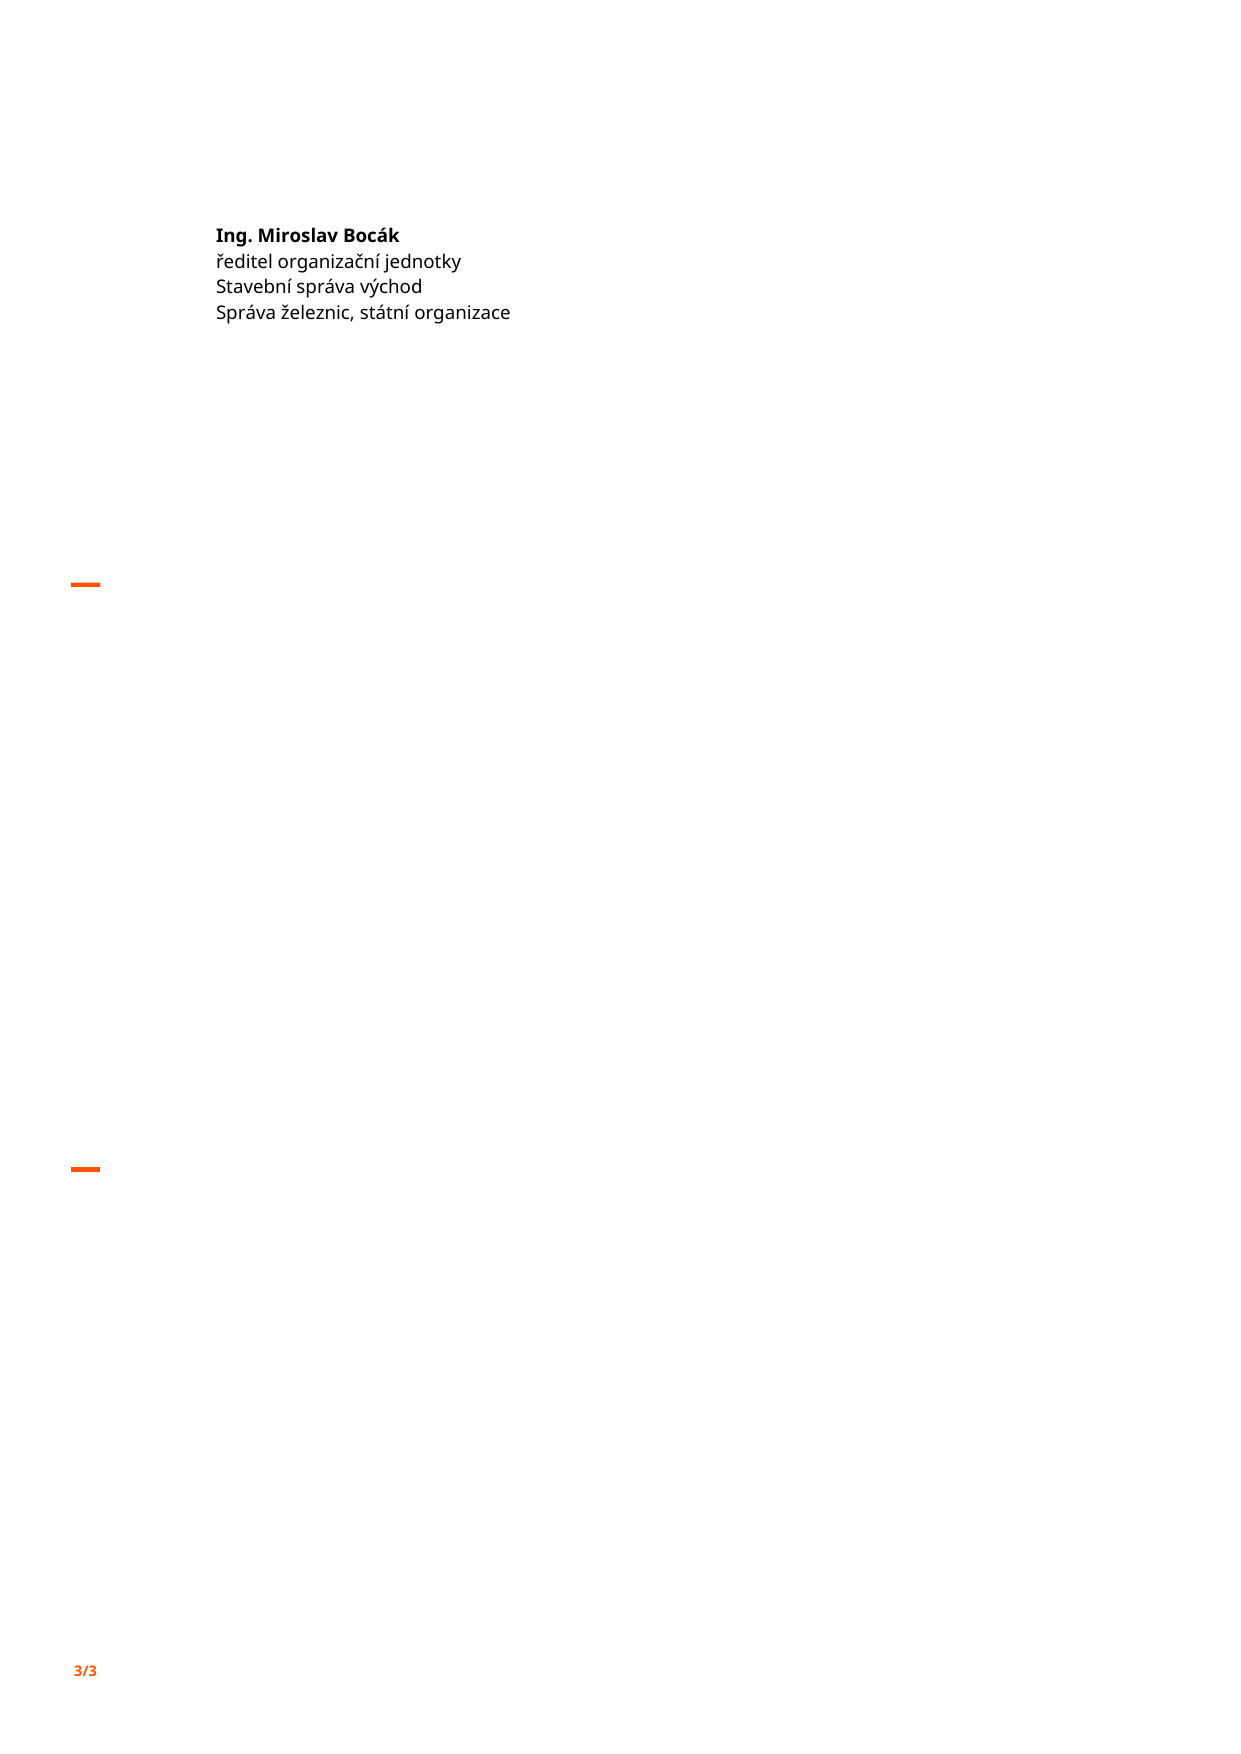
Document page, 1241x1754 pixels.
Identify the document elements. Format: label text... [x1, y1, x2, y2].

text ředitel organizační jednotky [216, 248, 1122, 274]
text Stavební správa východ [216, 274, 1122, 299]
text Ing. Miroslav Bocák [216, 223, 1122, 248]
text Správa železnic, státní organizace [216, 299, 1122, 325]
